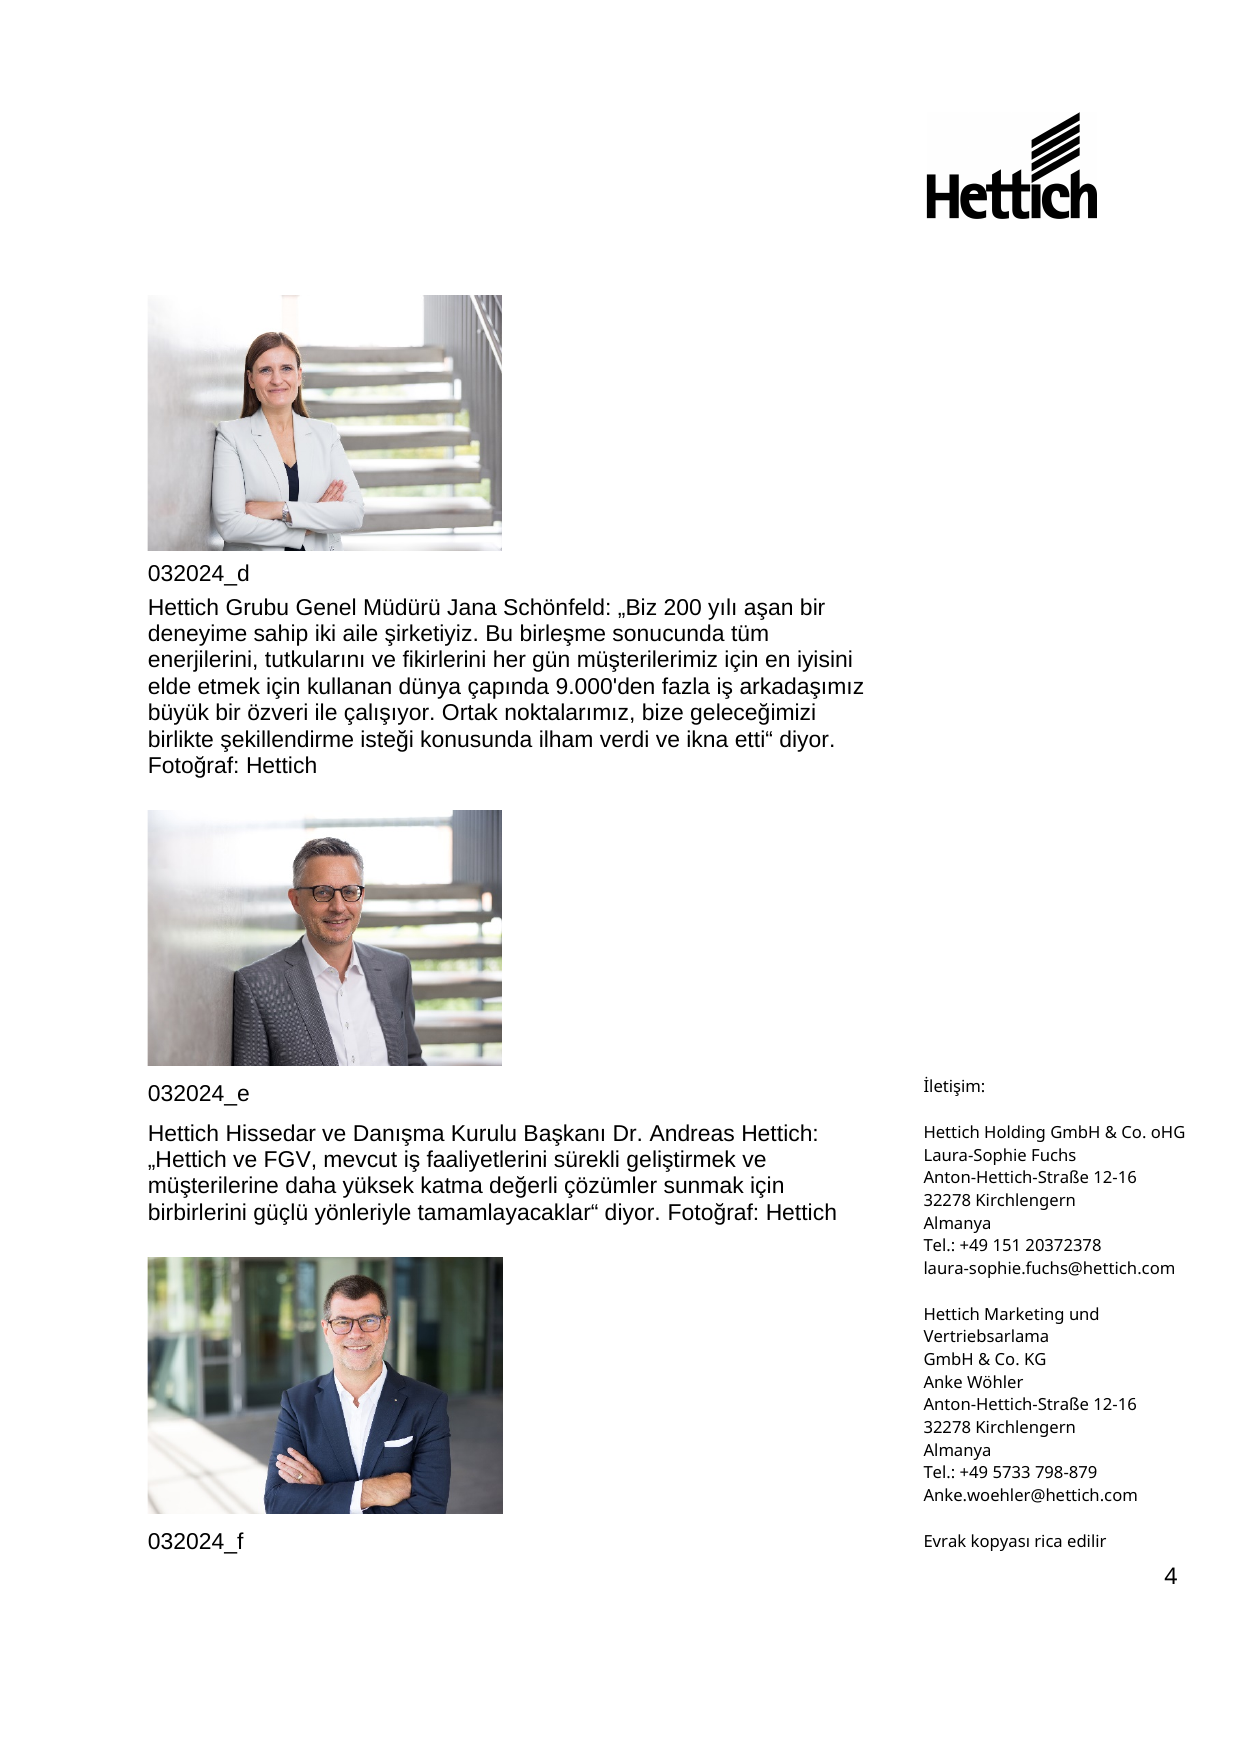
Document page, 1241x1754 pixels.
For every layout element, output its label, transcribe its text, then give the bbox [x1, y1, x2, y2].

picture [147, 1257, 503, 1514]
text Hettich Hissedar ve Danışma Kurulu Başkanı Dr. Andreas Hettich: [148, 1119, 886, 1146]
text 032024_e [148, 1080, 886, 1106]
picture [147, 810, 502, 1066]
text 032024_f [148, 1528, 886, 1554]
text „Hettich ve FGV, mevcut iş faaliyetlerini sürekli geliştirmek ve müşterilerine daha yüksek katma değerli çözümler sunmak için birbirlerini güçlü yönleriyle tamamlayacaklar“ diyor. Fotoğraf: Hettich [148, 1146, 886, 1225]
text 032024_d [148, 560, 886, 587]
picture [147, 295, 502, 551]
text Hettich Grubu Genel Müdürü Jana Schönfeld: „Biz 200 yılı aşan bir deneyime sahip iki aile şirketiyiz. Bu birleşme sonucunda tüm enerjilerini, tutkularını ve fikirlerini her gün müşterilerimiz için en iyisini elde etmek için kullanan dünya çapında 9.000'den fazla iş arkadaşımız büyük bir özveri ile çalışıyor. Ortak noktalarımız, bize geleceğimizi birlikte şekillendirme isteği konusunda ilham verdi ve ikna etti“ diyor. Fotoğraf: Hettich [148, 594, 886, 778]
picture [926, 112, 1097, 219]
